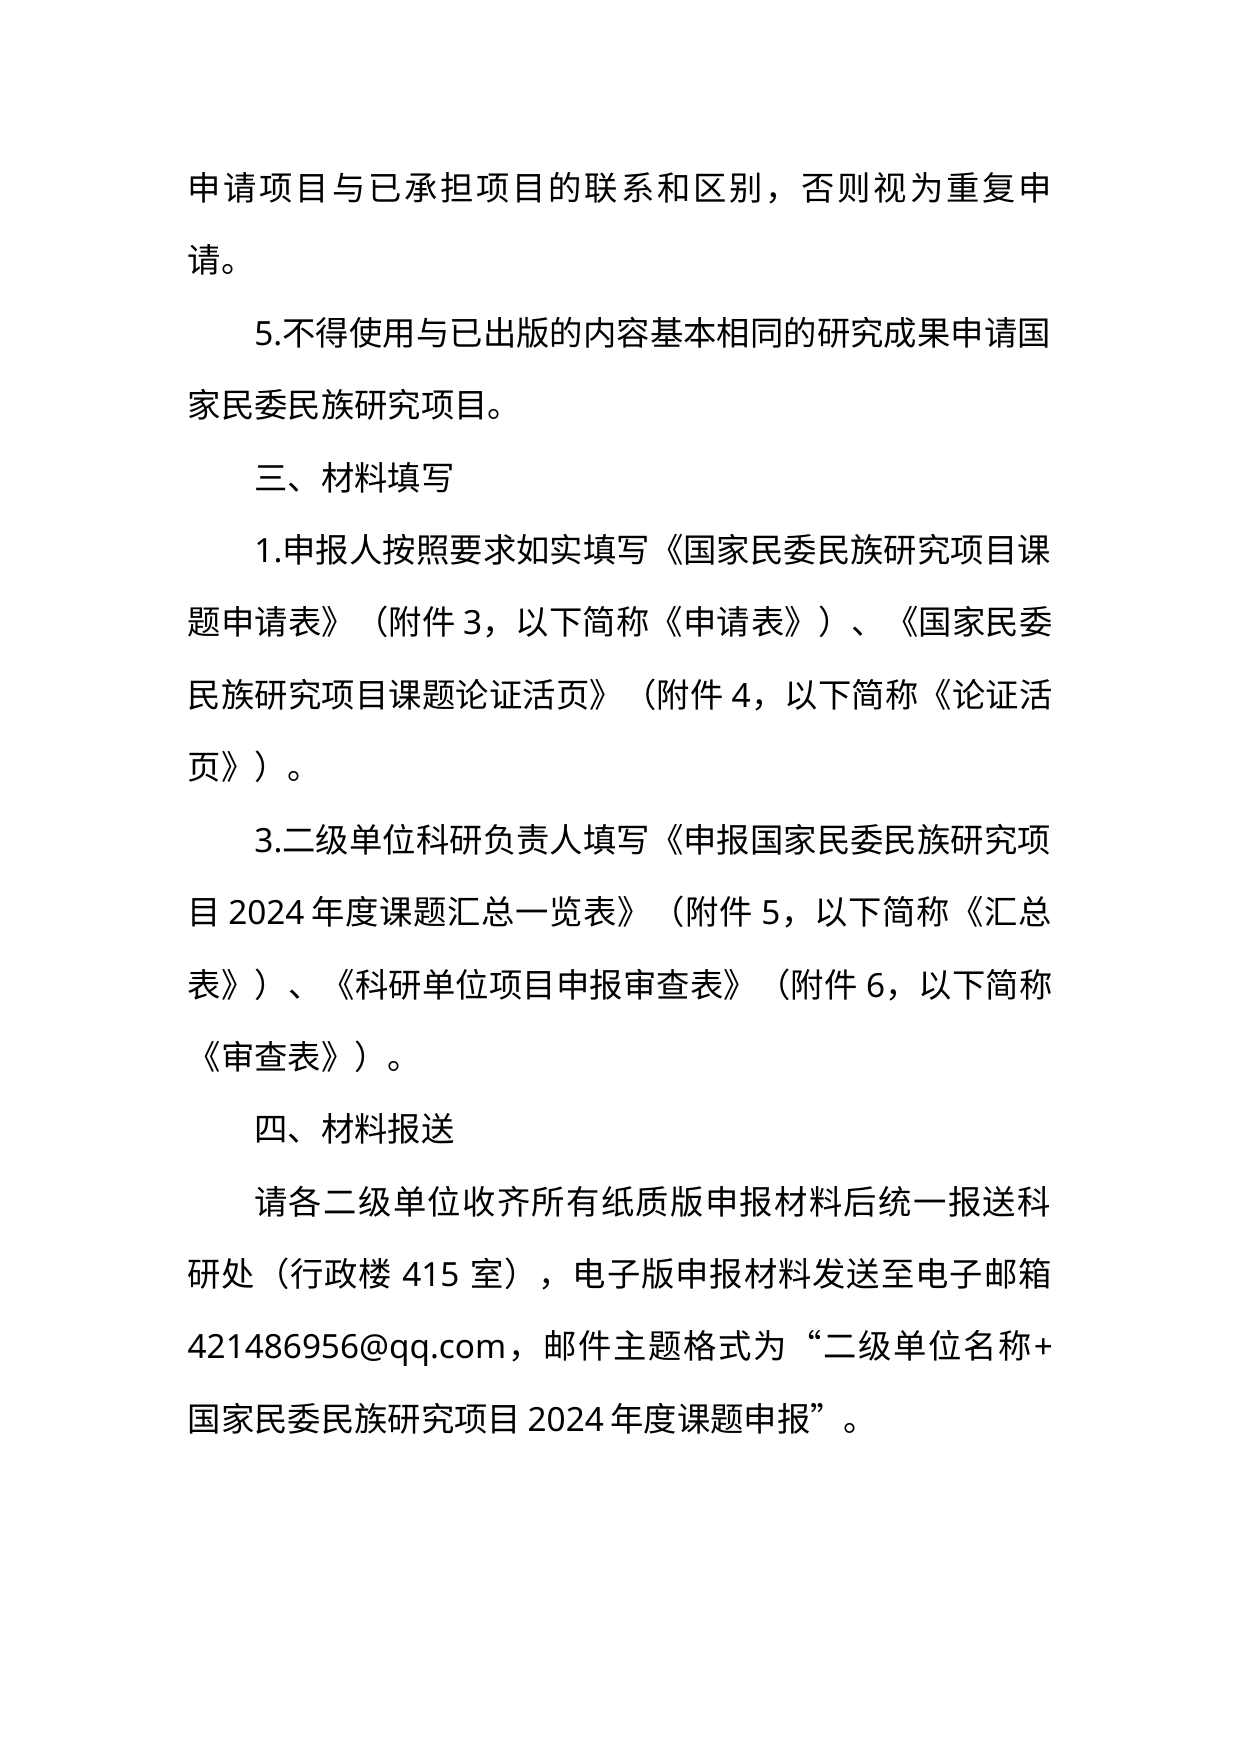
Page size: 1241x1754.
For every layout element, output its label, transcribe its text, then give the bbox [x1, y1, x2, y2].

text 1.申报人按照要求如实填写《国家民委民族研究项目课题申请表》（附件3，以下简称《申请表》）、《国家民委民族研究项目课题论证活页》（附件4，以下简称《论证活页》）。 [187, 524, 1053, 789]
list 三、材料填写 [187, 451, 1053, 499]
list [187, 162, 1053, 282]
list 四、材料报送 [187, 1103, 1053, 1151]
text 3.二级单位科研负责人填写《申报国家民委民族研究项目2024年度课题汇总一览表》（附件5，以下简称《汇总表》）、《科研单位项目申报审查表》（附件6，以下简称《审查表》）。 [187, 813, 1053, 1079]
list 请各二级单位收齐所有纸质版申报材料后统一报送科研处（行政楼 415 室），电子版申报材料发送至电子邮箱 421486956@qq.com，邮件主题格式为“二级单位名称+国家民委民族研究项目2024年度课题申报”。 [187, 1176, 1053, 1441]
list 5.不得使用与已出版的内容基本相同的研究成果申请国家民委民族研究项目。 [187, 307, 1053, 427]
